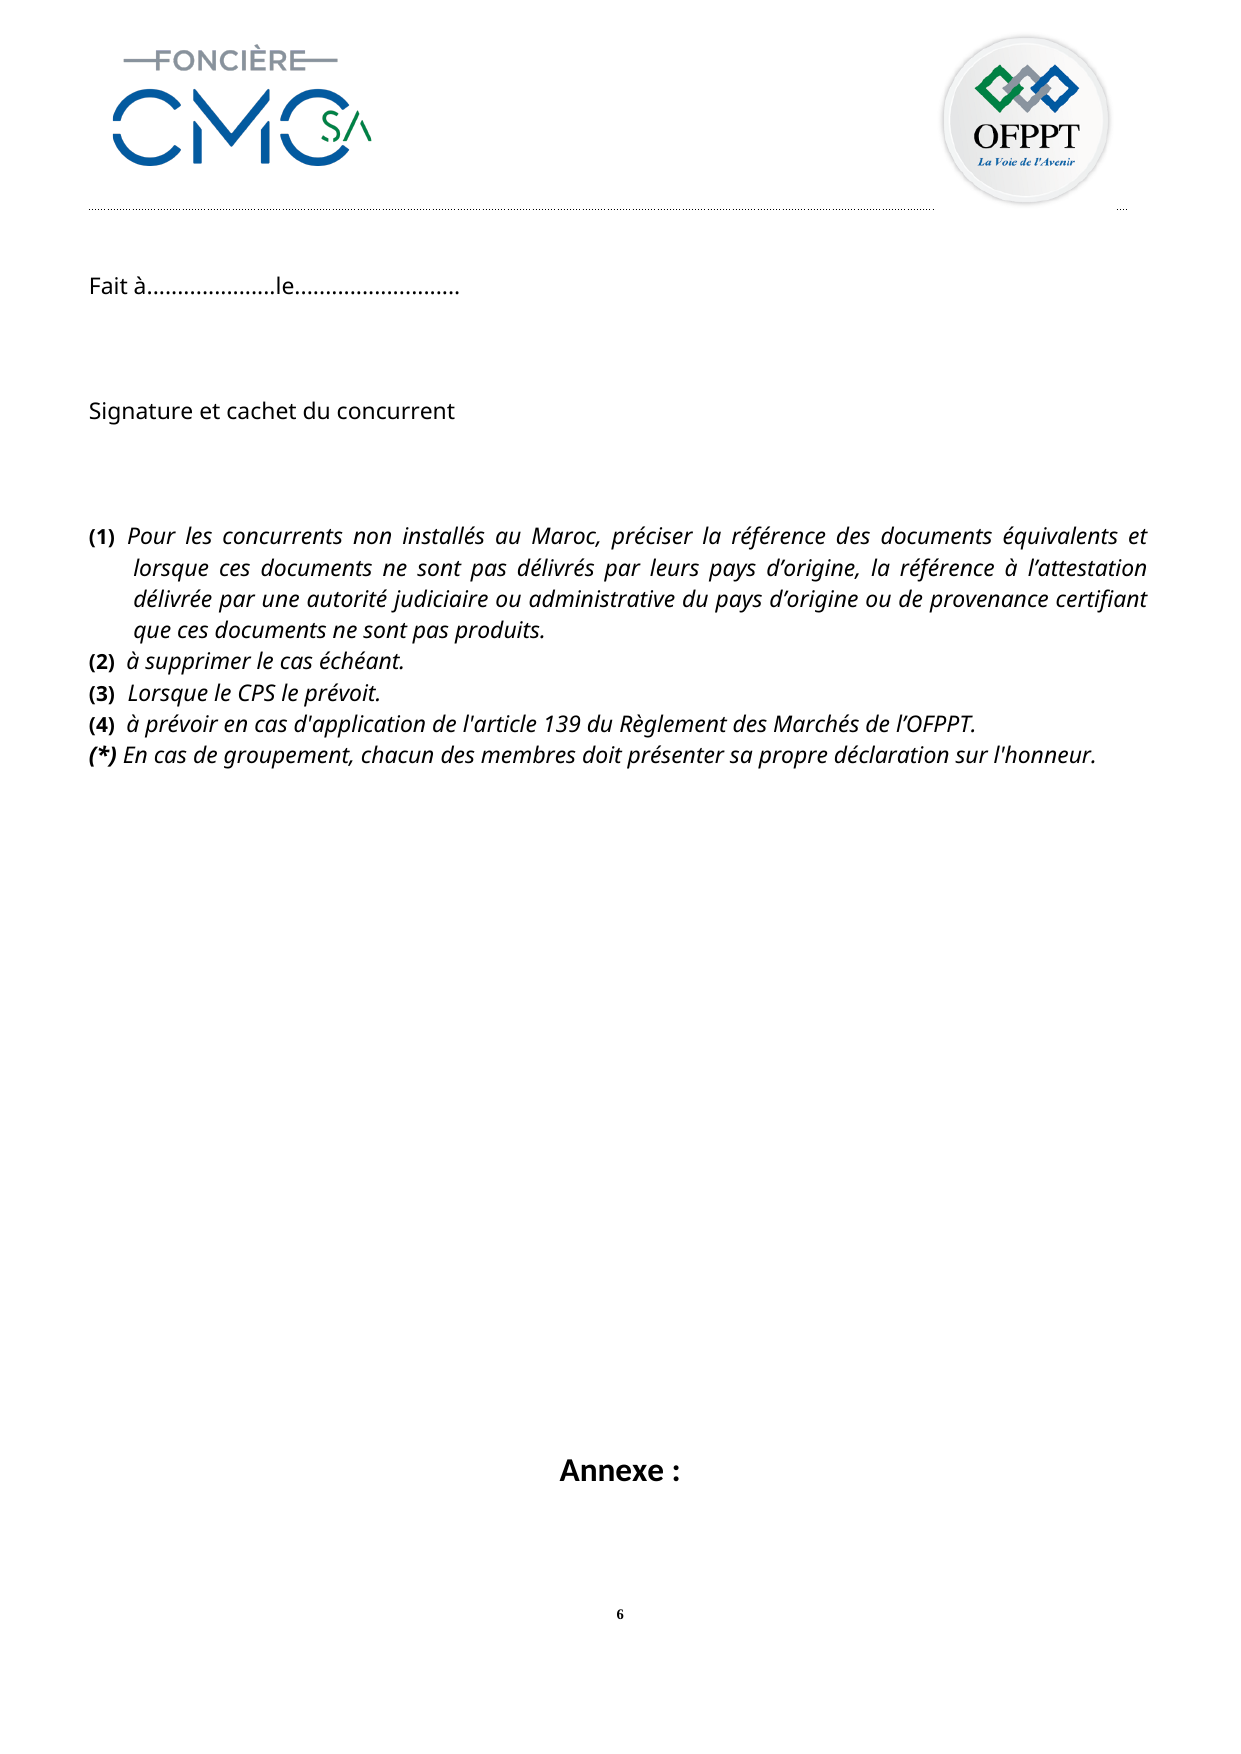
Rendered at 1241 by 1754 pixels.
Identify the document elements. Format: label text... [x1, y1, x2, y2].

list à supprimer le cas échéant. [89, 645, 1152, 676]
picture [935, 29, 1116, 210]
list à prévoir en cas d'application de l'article 139 du Règlement des Marchés de l’OFPPT. [89, 708, 1152, 739]
text Annexe : [89, 1449, 1152, 1490]
text Fait à.....................le........................... [89, 270, 1152, 301]
picture [112, 44, 372, 166]
list Pour les concurrents non installés au Maroc, préciser la référence des documents équivalents et lorsque ces documents ne sont pas délivrés par leurs pays d’origine, la référence à l’attestation délivrée par une autorité judiciaire ou administrative du pays d’origine ou de provenance certifiant que ces documents ne sont pas produits. [89, 520, 1152, 645]
text Signature et cachet du concurrent [89, 395, 1152, 426]
list Lorsque le CPS le prévoit. [89, 676, 1152, 708]
text (*) En cas de groupement, chacun des membres doit présenter sa propre déclaration sur l'honneur. [89, 739, 1127, 770]
